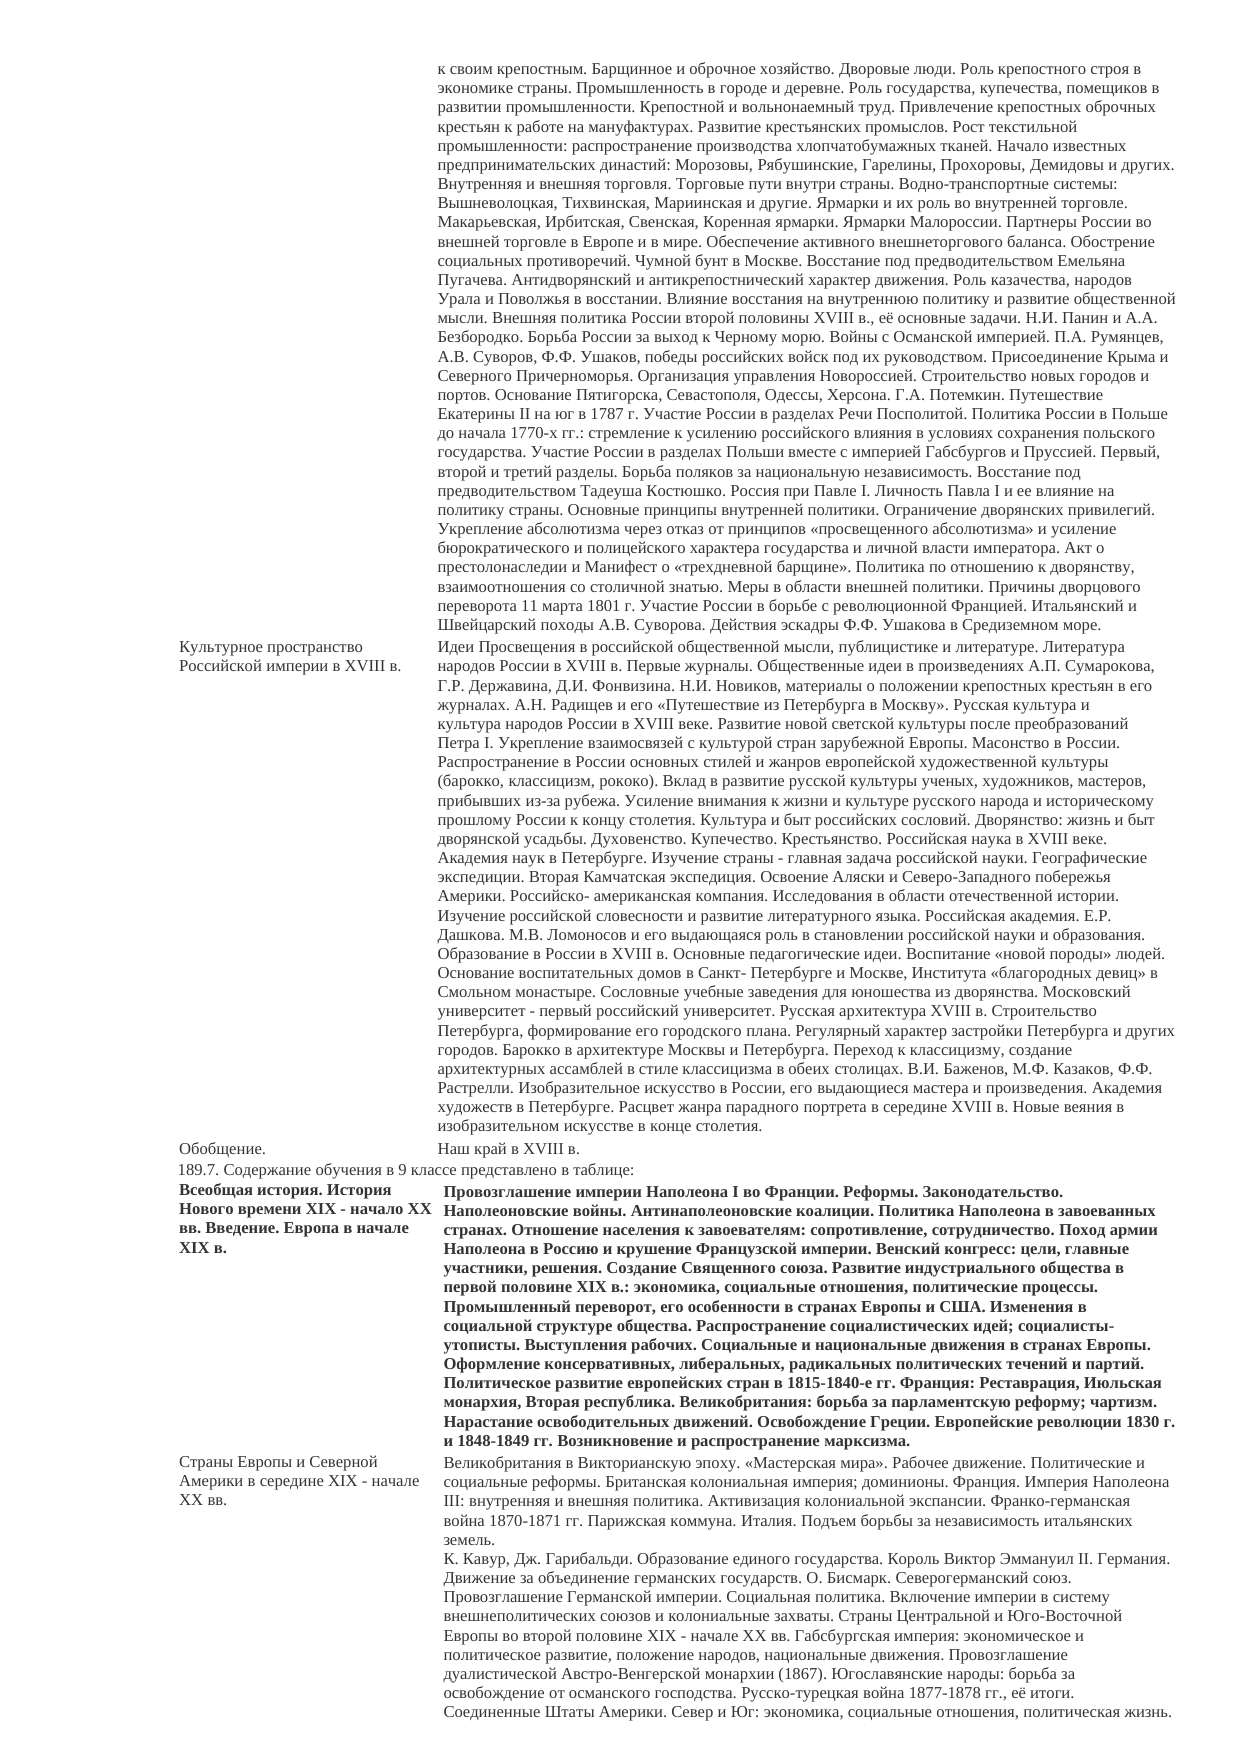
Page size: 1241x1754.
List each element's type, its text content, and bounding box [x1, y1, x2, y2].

text Обобщение. Наш край в XVIII в. [179, 1138, 1192, 1158]
text Великобритания в Викторианскую эпоху. «Мастерская мира». Рабочее движение. Политические и социальные реформы. Британская колониальная империя; доминионы. Франция. Империя Наполеона III: внутренняя и внешняя политика. Активизация колониальной экспансии. Франко-германская война 1870-1871 гг. Парижская коммуна. Италия. Подъем борьбы за независимость итальянских земель. [443, 1453, 1175, 1549]
text Макарьевская, Ирбитская, Свенская, Коренная ярмарки. Ярмарки Малороссии. Партнеры России во внешней торговле в Европе и в мире. Обеспечение активного внешнеторгового баланса. Обострение социальных противоречий. Чумной бунт в Москве. Восстание под предводительством Емельяна Пугачева. Антидворянский и антикрепостнический характер движения. Роль казачества, народов Урала и Поволжья в восстании. Влияние восстания на внутреннюю политику и развитие общественной мысли. Внешняя политика России второй половины XVIII в., её основные задачи. Н.И. Панин и А.А. Безбородко. Борьба России за выход к Черному морю. Войны с Османской империей. П.А. Румянцев, А.В. Суворов, Ф.Ф. Ушаков, победы российских войск под их руководством. Присоединение Крыма и Северного Причерноморья. Организация управления Новороссией. Строительство новых городов и портов. Основание Пятигорска, Севастополя, Одессы, Херсона. Г.А. Потемкин. Путешествие Екатерины II на юг в 1787 г. Участие России в разделах Речи Посполитой. Политика России в Польше до начала 1770-х гг.: стремление к усилению российского влияния в условиях сохранения польского государства. Участие России в разделах Польши вместе с империей Габсбургов и Пруссией. Первый, второй и третий разделы. Борьба поляков за национальную независимость. Восстание под предводительством Тадеуша Костюшко. Россия при Павле I. Личность Павла I и ее влияние на политику страны. Основные принципы внутренней политики. Ограничение дворянских привилегий. [437, 212, 1179, 519]
text Распространение в России основных стилей и жанров европейской художественной культуры (барокко, классицизм, рококо). Вклад в развитие русской культуры ученых, художников, мастеров, прибывших из-за рубежа. Усиление внимания к жизни и культуре русского народа и историческому прошлому России к концу столетия. Культура и быт российских сословий. Дворянство: жизнь и быт дворянской усадьбы. Духовенство. Купечество. Крестьянство. Российская наука в XVIII веке. Академия наук в Петербурге. Изучение страны - главная задача российской науки. Географические экспедиции. Вторая Камчатская экспедиция. Освоение Аляски и Северо-Западного побережья Америки. Российско- американская компания. Исследования в области отечественной истории. Изучение российской словесности и развитие литературного языка. Российская академия. Е.Р. Дашкова. М.В. Ломоносов и его выдающаяся роль в становлении российской науки и образования. Образование в России в XVIII в. Основные педагогические идеи. Воспитание «новой породы» людей. Основание воспитательных домов в Санкт- Петербурге и Москве, Института «благородных девиц» в Смольном монастыре. Сословные учебные заведения для юношества из дворянства. Московский университет - первый российский университет. Русская архитектура XVIII в. Строительство Петербурга, формирование его городского плана. Регулярный характер застройки Петербурга и других городов. Барокко в архитектуре Москвы и Петербурга. Переход к классицизму, создание архитектурных ассамблей в стиле классицизма в обеих столицах. В.И. Баженов, М.Ф. Казаков, Ф.Ф. Растрелли. Изобразительное искусство в России, его выдающиеся мастера и произведения. Академия художеств в Петербурге. Расцвет жанра парадного портрета в середине XVIII в. Новые веяния в изобразительном искусстве в конце столетия. [437, 752, 1179, 1135]
text Промышленный переворот, его особенности в странах Европы и США. Изменения в социальной структуре общества. Распространение социалистических идей; социалисты- утописты. Выступления рабочих. Социальные и национальные движения в странах Европы. Оформление консервативных, либеральных, радикальных политических течений и партий. Политическое развитие европейских стран в 1815-1840-е гг. Франция: Реставрация, Июльская монархия, Вторая республика. Великобритания: борьба за парламентскую реформу; чартизм. Нарастание освободительных движений. Освобождение Греции. Европейские революции 1830 г. и 1848-1849 гг. Возникновение и распространение марксизма. [443, 1296, 1176, 1450]
text к своим крепостным. Барщинное и оброчное хозяйство. Дворовые люди. Роль крепостного строя в экономике страны. Промышленность в городе и деревне. Роль государства, купечества, помещиков в развитии промышленности. Крепостной и вольнонаемный труд. Привлечение крепостных оброчных крестьян к работе на мануфактурах. Развитие крестьянских промыслов. Рост текстильной промышленности: распространение производства хлопчатобумажных тканей. Начало известных предпринимательских династий: Морозовы, Рябушинские, Гарелины, Прохоровы, Демидовы и других. Внутренняя и внешняя торговля. Торговые пути внутри страны. Водно-транспортные системы: Вышневолоцкая, Тихвинская, Мариинская и другие. Ярмарки и их роль во внутренней торговле. [437, 59, 1179, 212]
text Укрепление абсолютизма через отказ от принципов «просвещенного абсолютизма» и усиление бюрократического и полицейского характера государства и личной власти императора. Акт о престолонаследии и Манифест о «трехдневной барщине». Политика по отношению к дворянству, взаимоотношения со столичной знатью. Меры в области внешней политики. Причины дворцового переворота 11 марта 1801 г. Участие России в борьбе с революционной Францией. Итальянский и Швейцарский походы А.В. Суворова. Действия эскадры Ф.Ф. Ушакова в Средиземном море. [437, 519, 1179, 634]
text К. Кавур, Дж. Гарибальди. Образование единого государства. Король Виктор Эммануил II. Германия. Движение за объединение германских государств. О. Бисмарк. Северогерманский союз. [443, 1549, 1173, 1587]
text Культурное пространство Российской империи в XVIII в. [179, 637, 402, 675]
text Страны Европы и Северной Америки в середине XIX - начале XX вв. [179, 1451, 419, 1509]
subtitle Провозглашение империи Наполеона I во Франции. Реформы. Законодательство. Наполеоновские войны. Антинаполеоновские коалиции. Политика Наполеона в завоеванных странах. Отношение населения к завоевателям: сопротивление, сотрудничество. Поход армии Наполеона в Россию и крушение Французской империи. Венский конгресс: цели, главные участники, решения. Создание Священного союза. Развитие индустриального общества в первой половине XIX в.: экономика, социальные отношения, политические процессы. [443, 1181, 1158, 1296]
subtitle Всеобщая история. История Нового времени XIX - начало XX вв. Введение. Европа в начале XIX в. [179, 1180, 432, 1257]
text Идеи Просвещения в российской общественной мысли, публицистике и литературе. Литература народов России в XVIII в. Первые журналы. Общественные идеи в произведениях А.П. Сумарокова, Г.Р. Державина, Д.И. Фонвизина. Н.И. Новиков, материалы о положении крепостных крестьян в его журналах. А.Н. Радищев и его «Путешествие из Петербурга в Москву». Русская культура и культура народов России в XVIII веке. Развитие новой светской культуры после преобразований Петра I. Укрепление взаимосвязей с культурой стран зарубежной Европы. Масонство в России. [437, 637, 1157, 752]
list Содержание обучения в 9 классе представлено в таблице: [177, 1159, 1192, 1178]
